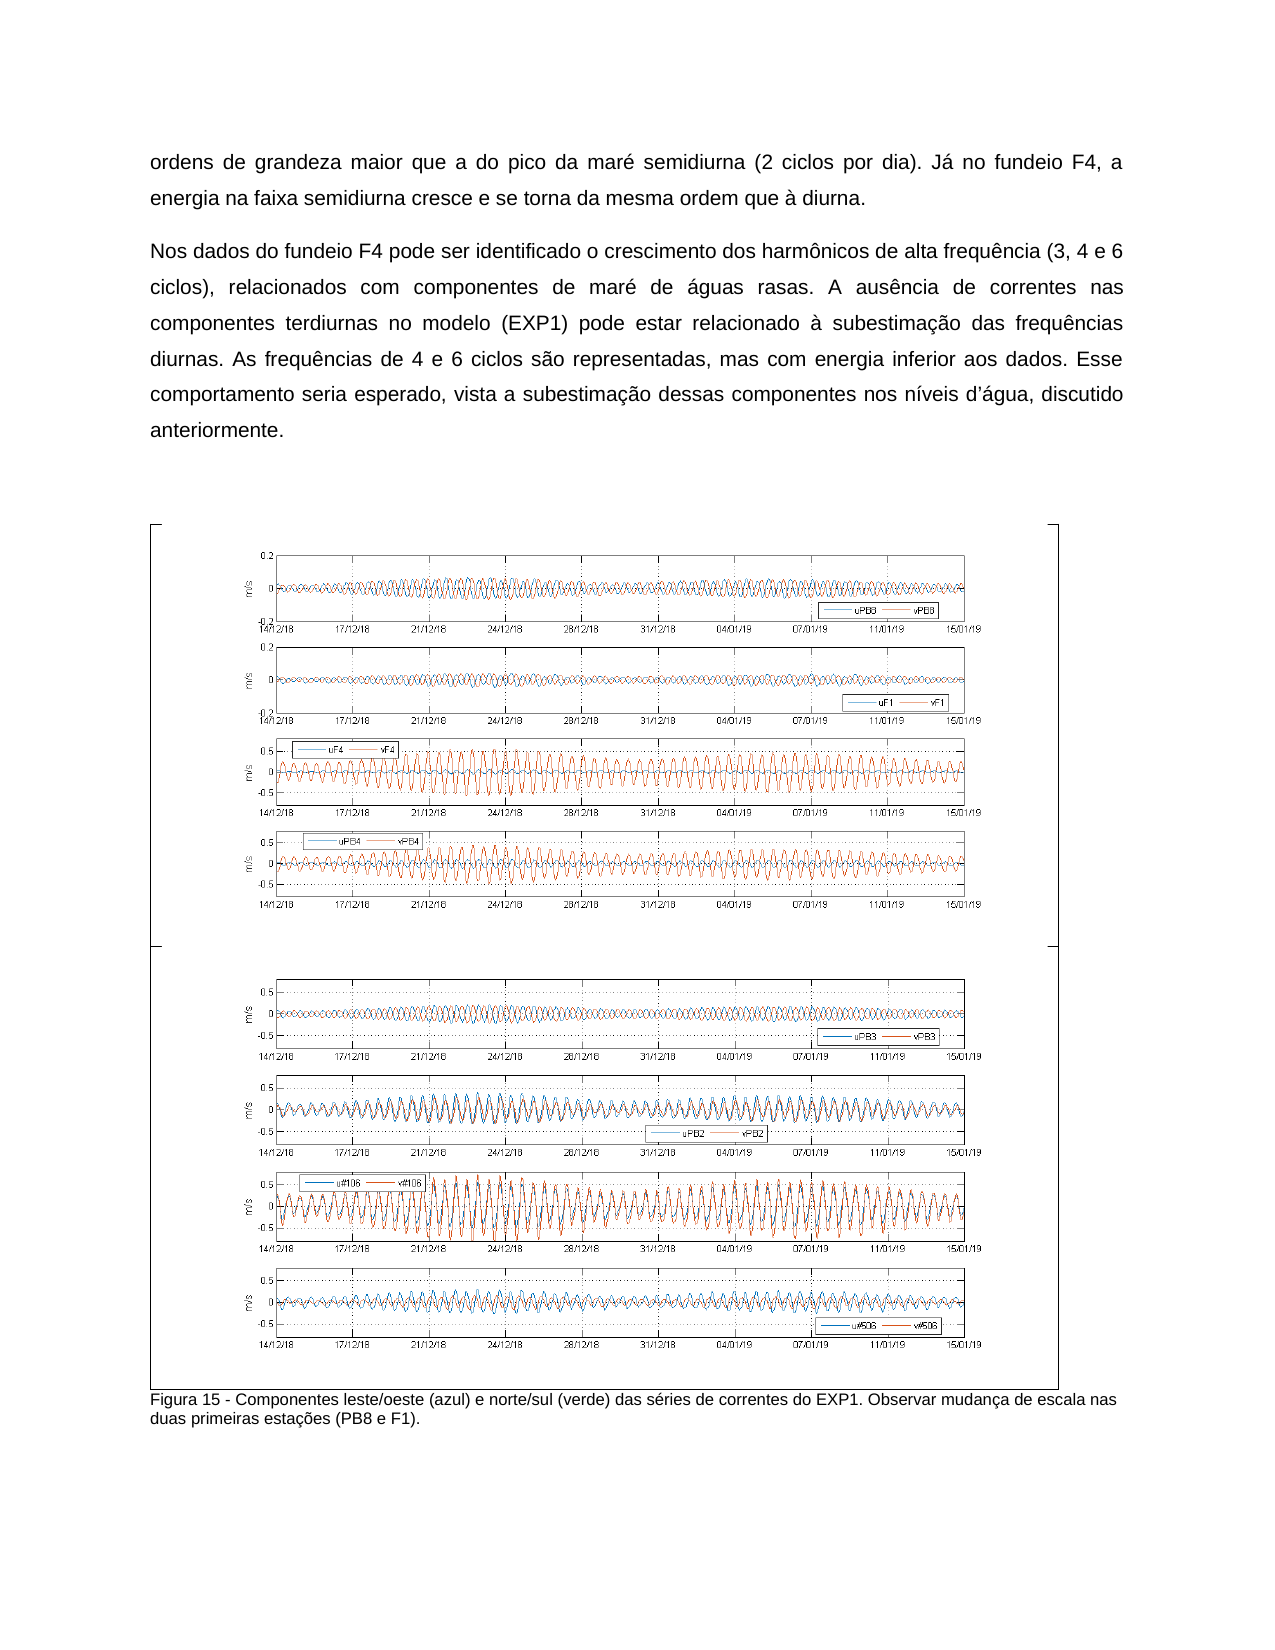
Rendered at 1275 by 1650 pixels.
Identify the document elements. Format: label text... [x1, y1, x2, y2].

text Figura 15 - Componentes leste/oeste (azul) e norte/sul (verde) das séries de correntes do EXP1. Observar mudança de escala nas duas primeiras estações (PB8 e F1). [150, 1390, 1125, 1428]
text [150, 150, 1125, 210]
table_cell [151, 947, 1058, 1389]
text Nos dados do fundeio F4 pode ser identificado o crescimento dos harmônicos de alta frequência (3, 4 e 6 ciclos), relacionados com componentes de maré de águas rasas. A ausência de correntes nas componentes terdiurnas no modelo (EXP1) pode estar relacionado à subestimação das frequências diurnas. As frequências de 4 e 6 ciclos são representadas, mas com energia inferior aos dados. Esse comportamento seria esperado, vista a subestimação dessas componentes nos níveis d’água, discutido anteriormente. [150, 238, 1125, 442]
picture [161, 946, 1048, 1385]
table_header [151, 525, 1058, 946]
picture [161, 524, 1048, 942]
